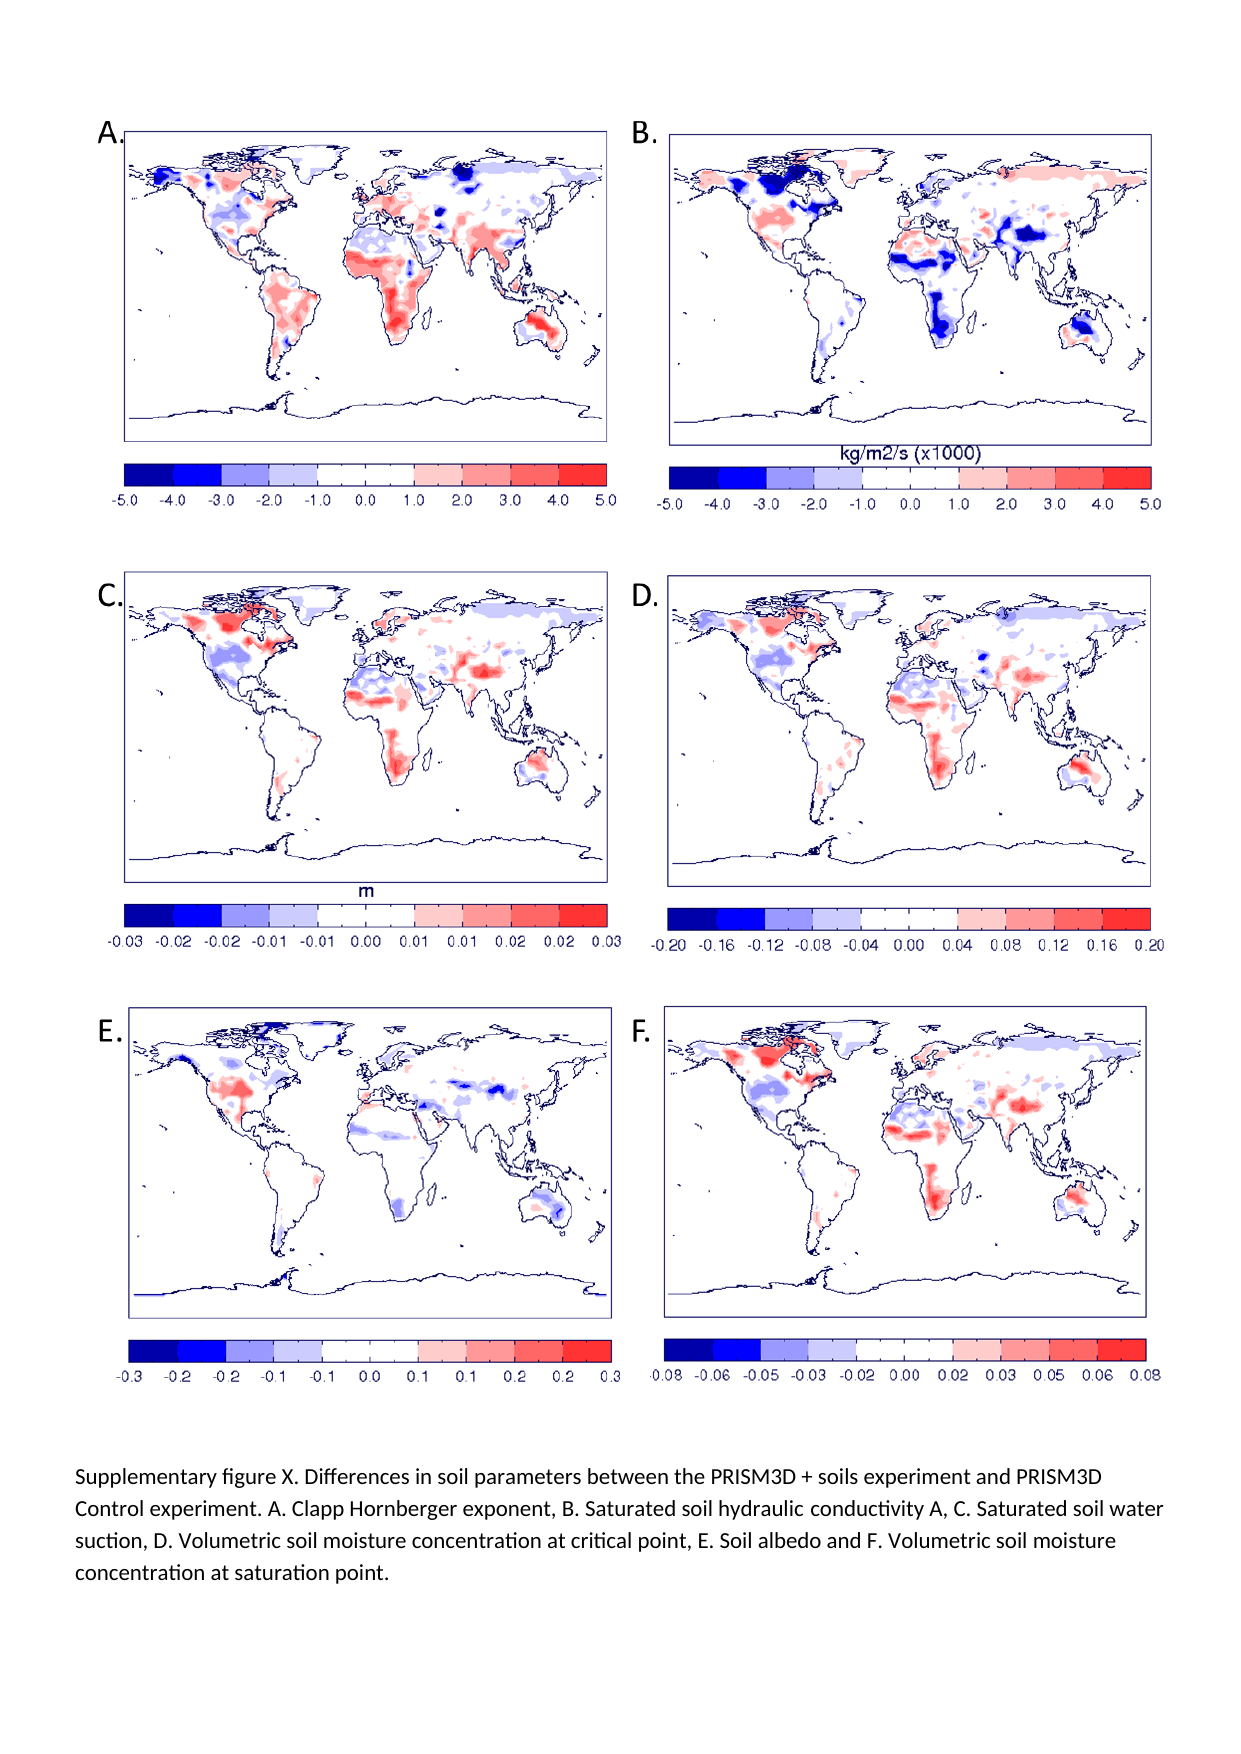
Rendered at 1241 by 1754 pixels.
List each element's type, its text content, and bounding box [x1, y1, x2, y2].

picture [75, 75, 1186, 1437]
text Supplementary figure X. Differences in soil parameters between the PRISM3D + soils experiment and PRISM3D Control experiment. A. Clapp Hornberger exponent, B. Saturated soil hydraulic conductivity A, C. Saturated soil water suction, D. Volumetric soil moisture concentration at critical point, E. Soil albedo and F. Volumetric soil moisture concentration at saturation point. [75, 1462, 1165, 1586]
